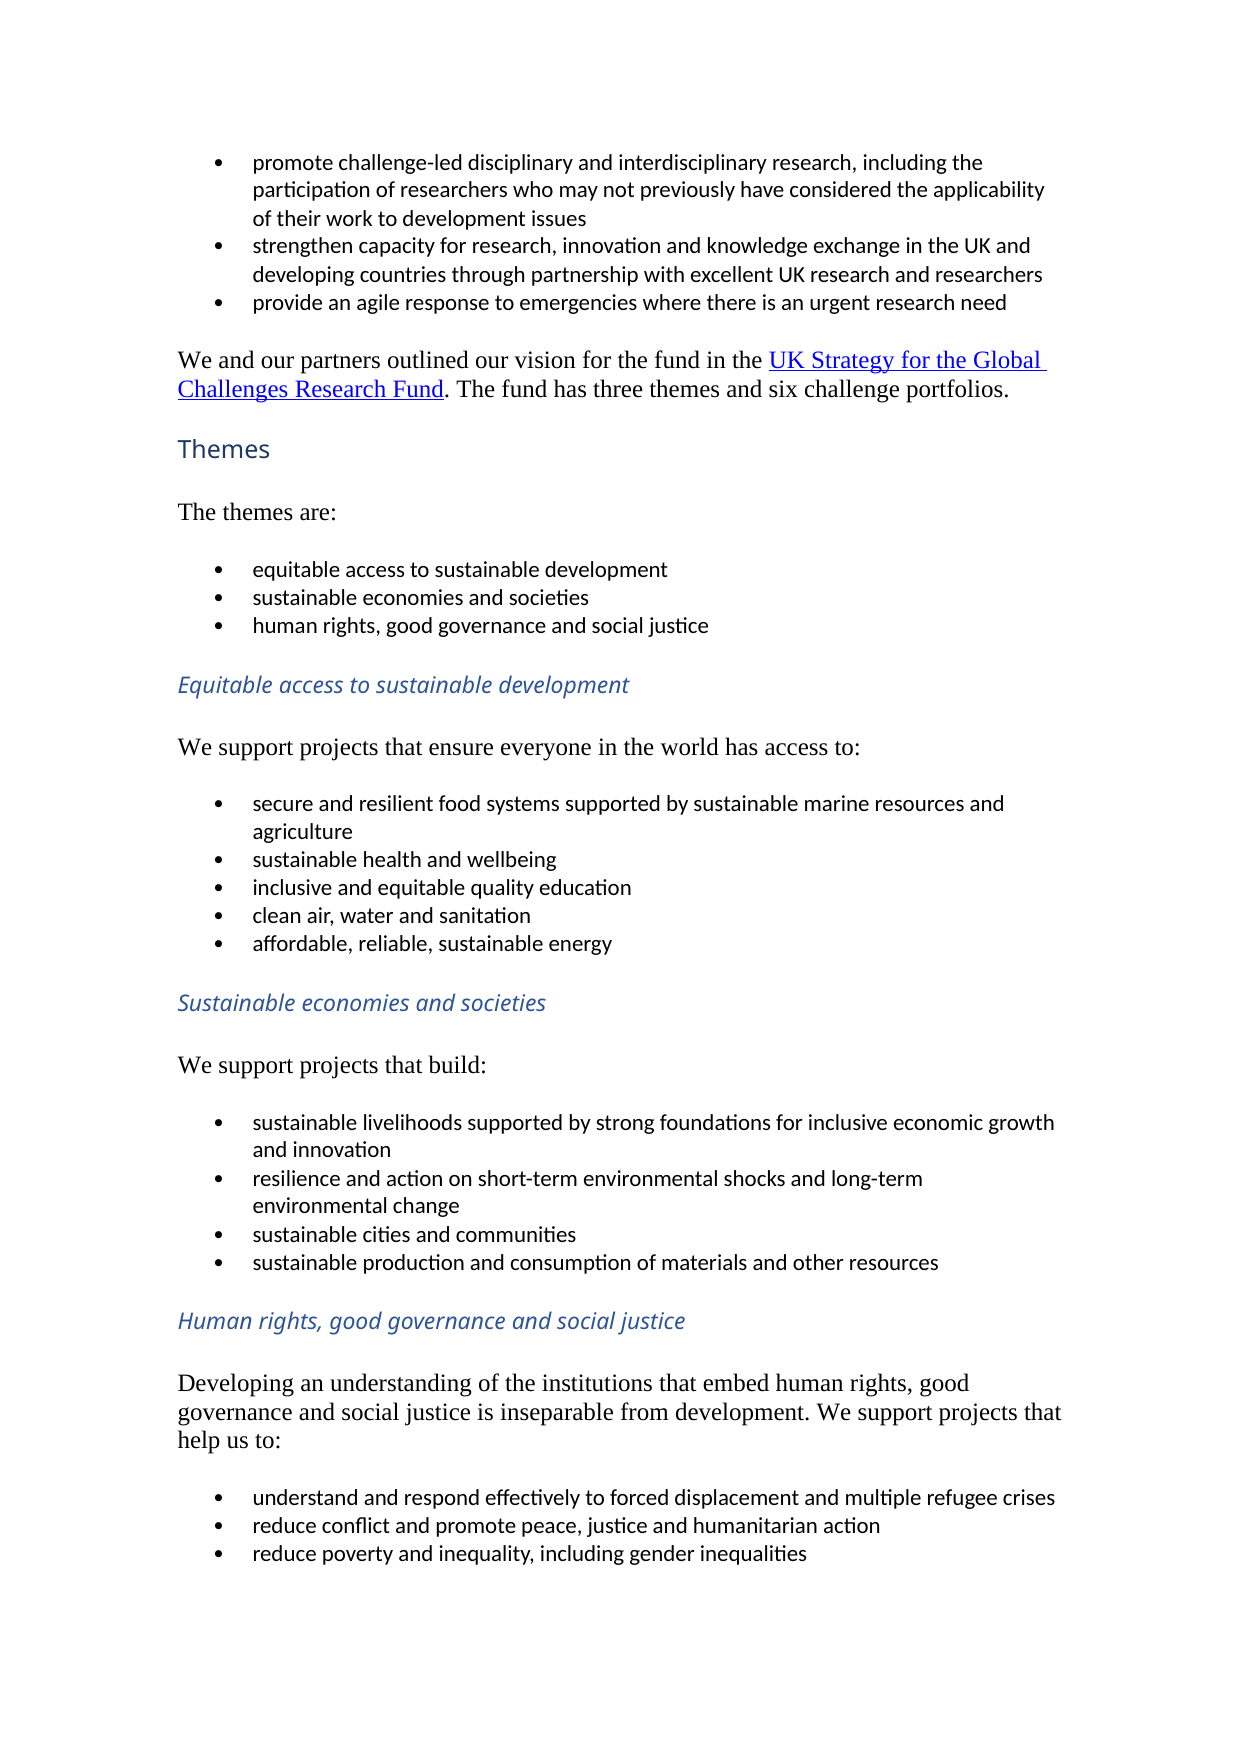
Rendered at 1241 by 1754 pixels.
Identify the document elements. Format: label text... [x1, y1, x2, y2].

text Developing an understanding of the institutions that embed human rights, good governance and social justice is inseparable from development. We support projects that help us to: [177, 1368, 1063, 1454]
list strengthen capacity for research, innovation and knowledge exchange in the UK and developing countries through partnership with excellent UK research and researchers [215, 232, 1063, 288]
list inclusive and equitable quality education [215, 873, 1063, 902]
subtitle Themes [177, 432, 1063, 466]
list sustainable production and consumption of materials and other resources [215, 1248, 1063, 1276]
list equitable access to sustainable development [215, 555, 1063, 583]
list provide an agile response to emergencies where there is an urgent research need [215, 288, 1063, 316]
list clean air, water and sanitation [215, 902, 1063, 929]
list affordable, reliable, sustainable energy [215, 929, 1063, 958]
list human rights, good governance and social justice [215, 611, 1063, 639]
list resilience and action on short-term environmental shocks and long-term environmental change [215, 1164, 1063, 1220]
subtitle Human rights, good governance and social justice [177, 1305, 1063, 1336]
list reduce conflict and promote peace, justice and humanitarian action [215, 1511, 1063, 1539]
text We support projects that build: [177, 1050, 1063, 1078]
subtitle Sustainable economies and societies [177, 987, 1063, 1018]
list sustainable cities and communities [215, 1220, 1063, 1248]
text The themes are: [177, 497, 1063, 526]
subtitle Equitable access to sustainable development [177, 669, 1063, 700]
list sustainable livelihoods supported by strong foundations for inclusive economic growth and innovation [215, 1108, 1063, 1164]
list reduce poverty and inequality, including gender inequalities [215, 1539, 1063, 1567]
text We and our partners outlined our vision for the fund in the UK Strategy for the Global Challenges Research Fund. The fund has three themes and six challenge portfolios. [177, 345, 1063, 402]
list secure and resilient food systems supported by sustainable marine resources and agriculture [215, 789, 1063, 846]
list sustainable health and wellbeing [215, 846, 1063, 873]
list promote challenge-led disciplinary and interdisciplinary research, including the participation of researchers who may not previously have considered the applicability of their work to development issues [215, 148, 1063, 232]
list understand and respond effectively to forced displacement and multiple refugee crises [215, 1483, 1063, 1511]
text We support projects that ensure everyone in the world has access to: [177, 732, 1063, 760]
list sustainable economies and societies [215, 583, 1063, 611]
